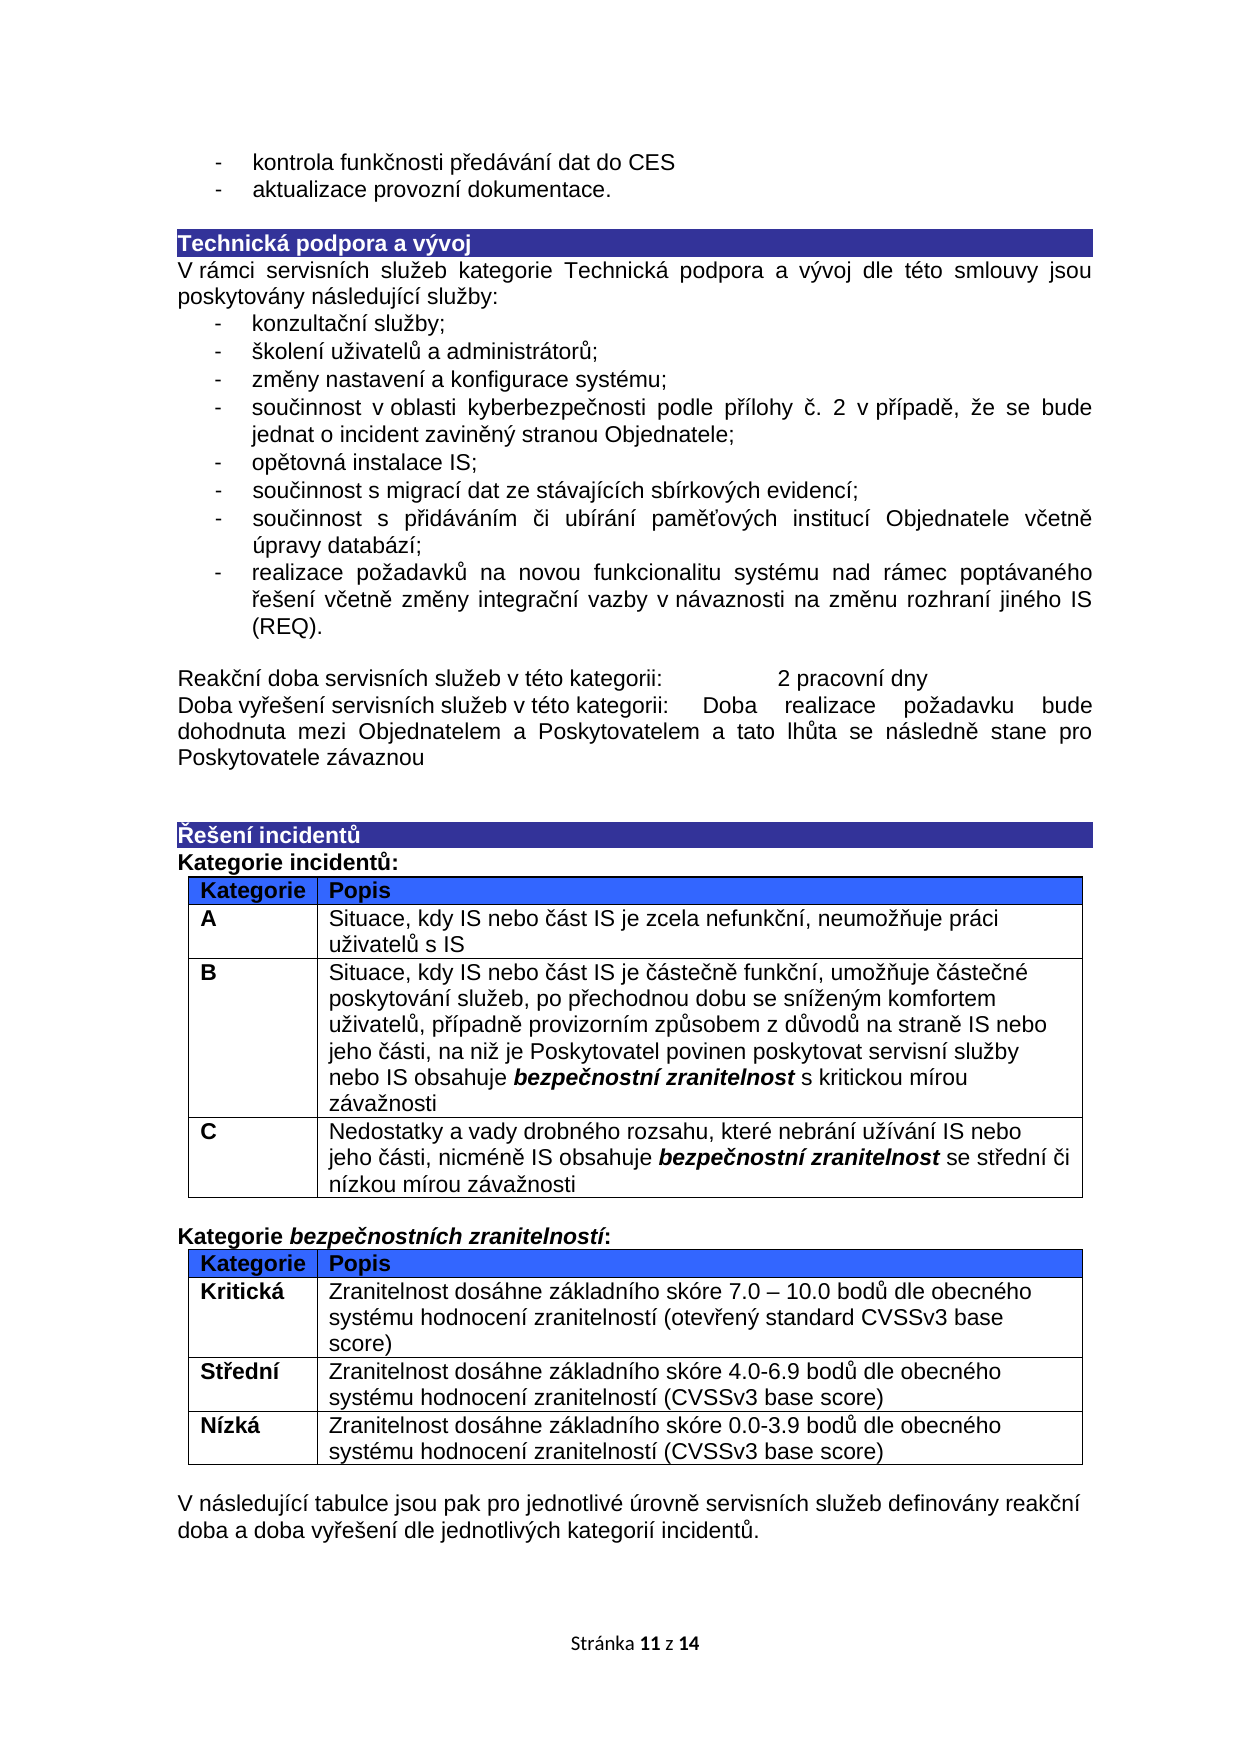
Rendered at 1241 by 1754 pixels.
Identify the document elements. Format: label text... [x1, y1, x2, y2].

table_cell Střední [189, 1358, 317, 1411]
text Doba vyřešení servisních služeb v této kategorii: Doba realizace požadavku bude dohodnuta mezi Objednatelem a Poskytovatelem a tato lhůta se následně stane pro Poskytovatele závaznou [177, 692, 1093, 771]
list součinnost v oblasti kyberbezpečnosti podle přílohy č. 2 v případě, že se bude jednat o incident zaviněný stranou Objednatele; [214, 393, 1093, 448]
text Kategorie incidentů: [177, 848, 1093, 876]
table_cell A [189, 905, 317, 958]
table_cell Situace, kdy IS nebo část IS je částečně funkční, umožňuje částečné poskytování služeb, po přechodnou dobu se sníženým komfortem uživatelů, případně provizorním způsobem z důvodů na straně IS nebo jeho části, na niž je Poskytovatel povinen poskytovat servisní služby nebo IS obsahuje bezpečnostní zranitelnost s kritickou mírou závažnosti [318, 959, 1082, 1117]
table_header Popis [318, 878, 1082, 904]
table_cell Kritická [189, 1278, 317, 1357]
table_cell Nedostatky a vady drobného rozsahu, které nebrání užívání IS nebo jeho části, nicméně IS obsahuje bezpečnostní zranitelnost se střední či nízkou mírou závažnosti [318, 1118, 1082, 1197]
text Technická podpora a vývoj [177, 229, 1093, 257]
list součinnost s migrací dat ze stávajících sbírkových evidencí; [215, 476, 1093, 504]
table_cell B [189, 959, 317, 1117]
list opětovná instalace IS; [214, 448, 1093, 476]
text Řešení incidentů [177, 822, 1093, 848]
text V rámci servisních služeb kategorie Technická podpora a vývoj dle této smlouvy jsou poskytovány následující služby: [177, 257, 1093, 309]
table_cell Situace, kdy IS nebo část IS je zcela nefunkční, neumožňuje práci uživatelů s IS [318, 905, 1082, 958]
table_cell Zranitelnost dosáhne základního skóre 0.0-3.9 bodů dle obecného systému hodnocení zranitelností (CVSSv3 base score) [318, 1412, 1082, 1464]
list aktualizace provozní dokumentace. [215, 176, 1093, 204]
text Reakční doba servisních služeb v této kategorii: 2 pracovní dny [177, 665, 1093, 692]
table_cell C [189, 1118, 317, 1197]
text V následující tabulce jsou pak pro jednotlivé úrovně servisních služeb definovány reakční doba a doba vyřešení dle jednotlivých kategorií incidentů. [177, 1490, 1093, 1543]
table_cell Zranitelnost dosáhne základního skóre 7.0 – 10.0 bodů dle obecného systému hodnocení zranitelností (otevřený standard CVSSv3 base score) [318, 1278, 1082, 1357]
table_header Kategorie [189, 1250, 317, 1277]
text Kategorie bezpečnostních zranitelností: [177, 1223, 1093, 1249]
list kontrola funkčnosti předávání dat do CES [215, 148, 1093, 176]
table_header Popis [318, 1250, 1082, 1277]
list školení uživatelů a administrátorů; [214, 337, 1093, 365]
list součinnost s přidáváním či ubírání paměťových institucí Objednatele včetně úpravy databází; [215, 504, 1093, 558]
table_cell Nízká [189, 1412, 317, 1464]
list realizace požadavků na novou funkcionalitu systému nad rámec poptávaného řešení včetně změny integrační vazby v návaznosti na změnu rozhraní jiného IS (REQ). [214, 558, 1093, 639]
list konzultační služby; [214, 309, 1093, 337]
table_cell Zranitelnost dosáhne základního skóre 4.0-6.9 bodů dle obecného systému hodnocení zranitelností (CVSSv3 base score) [318, 1358, 1082, 1411]
table_header Kategorie [189, 878, 317, 904]
list změny nastavení a konfigurace systému; [214, 365, 1093, 393]
